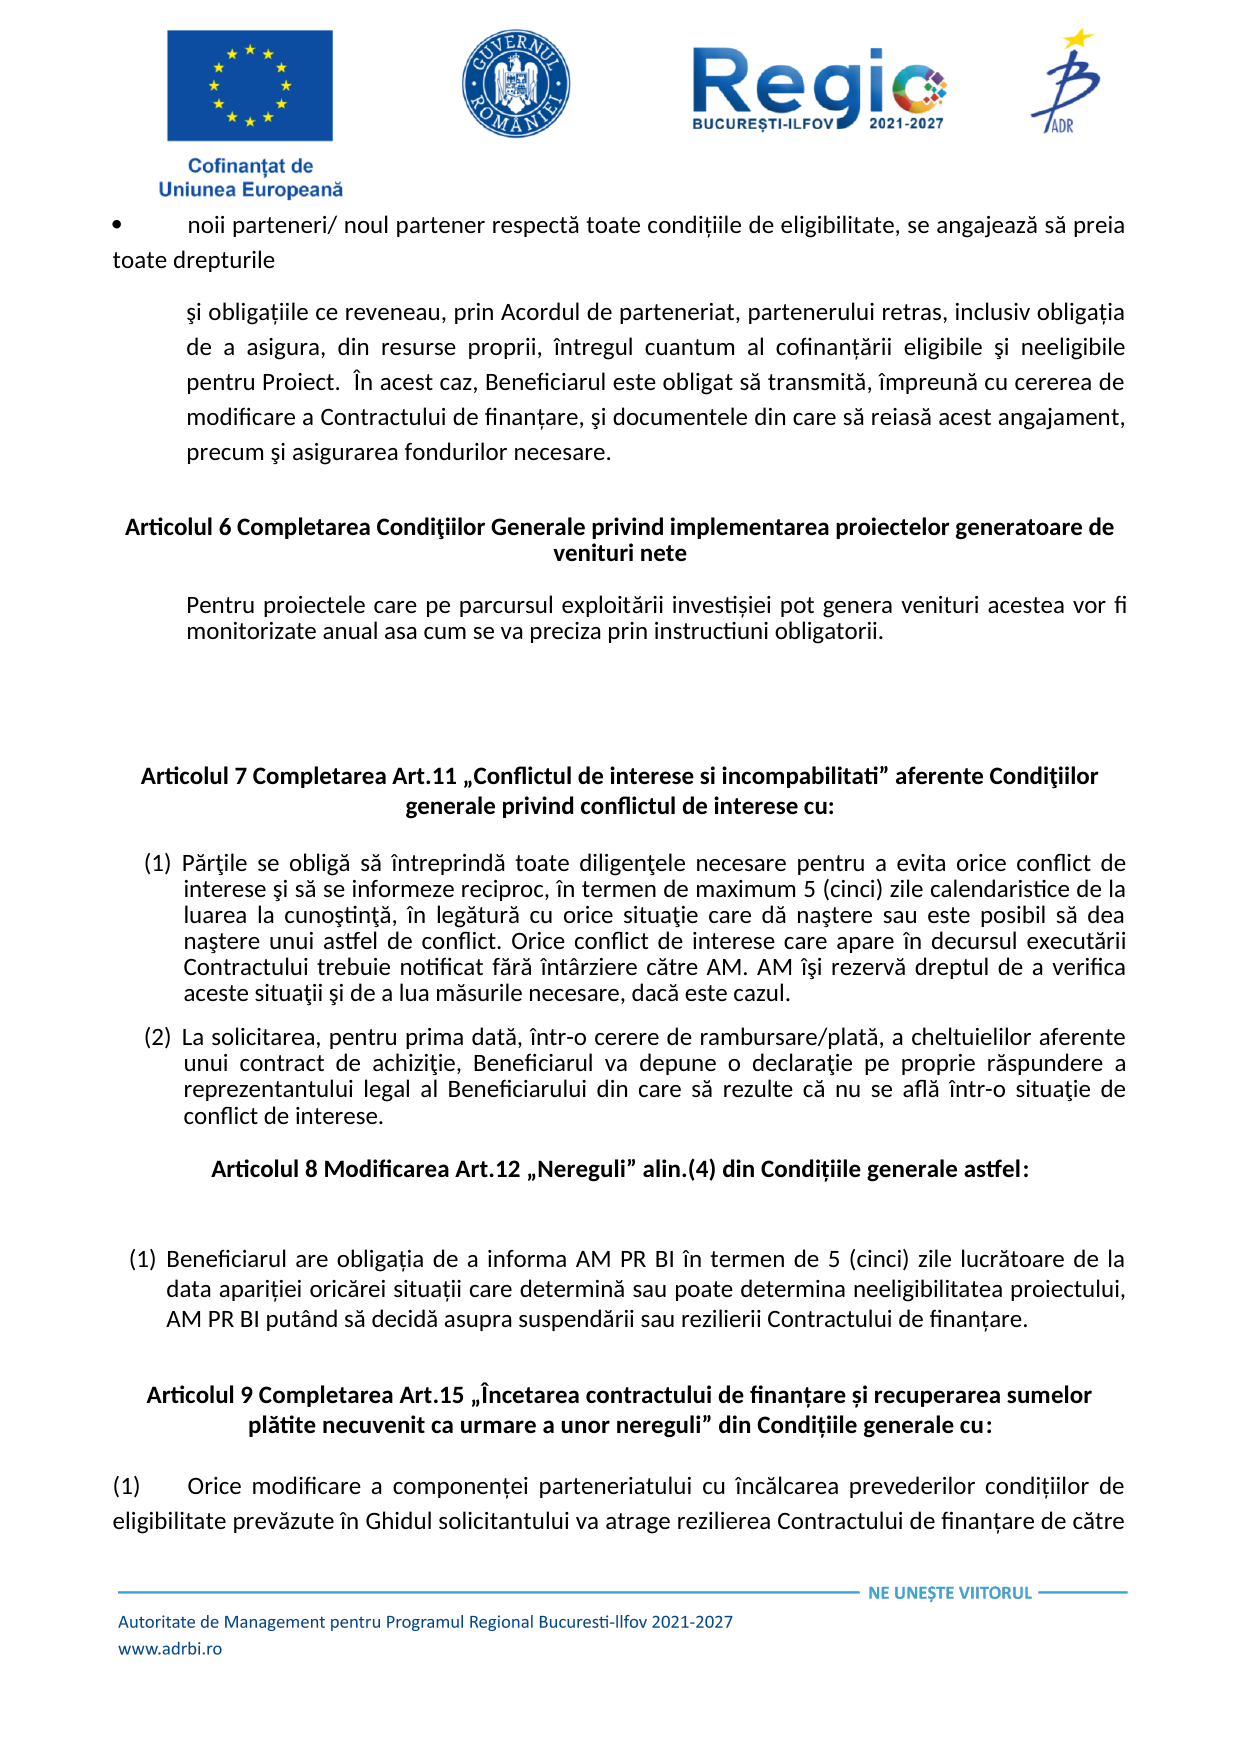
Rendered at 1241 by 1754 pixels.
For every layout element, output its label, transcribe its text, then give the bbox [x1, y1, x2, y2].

list noii parteneri/ noul partener respectă toate condițiile de eligibilitate, se angajează să preia toate drepturile [112, 205, 1128, 275]
text Pentru proiectele care pe parcursul exploitării investișiei pot genera venituri acestea vor fi monitorizate anual asa cum se va preciza prin instructiuni obligatorii. [186, 593, 1128, 645]
text Articolul 7 Completarea Art.11 „Conflictul de interese si incompabilitati” aferente Condiţiilor generale privind conflictul de interese cu: [112, 761, 1128, 821]
picture [118, 1586, 1128, 1655]
text Articolul 6 Completarea Condiţiilor Generale privind implementarea proiectelor generatoare de venituri nete [112, 514, 1128, 567]
text Articolul 9 Completarea Art.15 „Încetarea contractului de finanțare și recuperarea sumelor plătite necuvenit ca urmare a unor nereguli” din Condițiile generale cu: [112, 1380, 1128, 1440]
list Beneficiarul are obligația de a informa AM PR BI în termen de 5 (cinci) zile lucrătoare de la data apariției oricărei situații care determină sau poate determina neeligibilitatea proiectului, AM PR BI putând să decidă asupra suspendării sau rezilierii Contractului de finanțare. [129, 1243, 1128, 1333]
list Părţile se obligă să întreprindă toate diligenţele necesare pentru a evita orice conflict de interese şi să se informeze reciproc, în termen de maximum 5 (cinci) zile calendaristice de la luarea la cunoştinţă, în legătură cu orice situaţie care dă naştere sau este posibil să dea naştere unui astfel de conflict. Orice conflict de interese care apare în decursul executării Contractului trebuie notificat fără întârziere către AM. AM îşi rezervă dreptul de a verifica aceste situaţii şi de a lua măsurile necesare, dacă este cazul. [144, 851, 1128, 1007]
picture [89, 10, 1200, 205]
text Articolul 8 Modificarea Art.12 „Nereguli” alin.(4) din Condițiile generale astfel: [112, 1153, 1128, 1183]
text şi obligațiile ce reveneau, prin Acordul de parteneriat, partenerului retras, inclusiv obligația de a asigura, din resurse proprii, întregul cuantum al cofinanțării eligibile şi neeligibile pentru Proiect. În acest caz, Beneficiarul este obligat să transmită, împreună cu cererea de modificare a Contractului de finanțare, şi documentele din care să reiasă acest angajament, precum şi asigurarea fondurilor necesare. [186, 296, 1128, 466]
list La solicitarea, pentru prima dată, într-o cerere de rambursare/plată, a cheltuielilor aferente unui contract de achiziţie, Beneficiarul va depune o declaraţie pe proprie răspundere a reprezentantului legal al Beneficiarului din care să rezulte că nu se află într-o situaţie de conflict de interese. [144, 1024, 1128, 1129]
